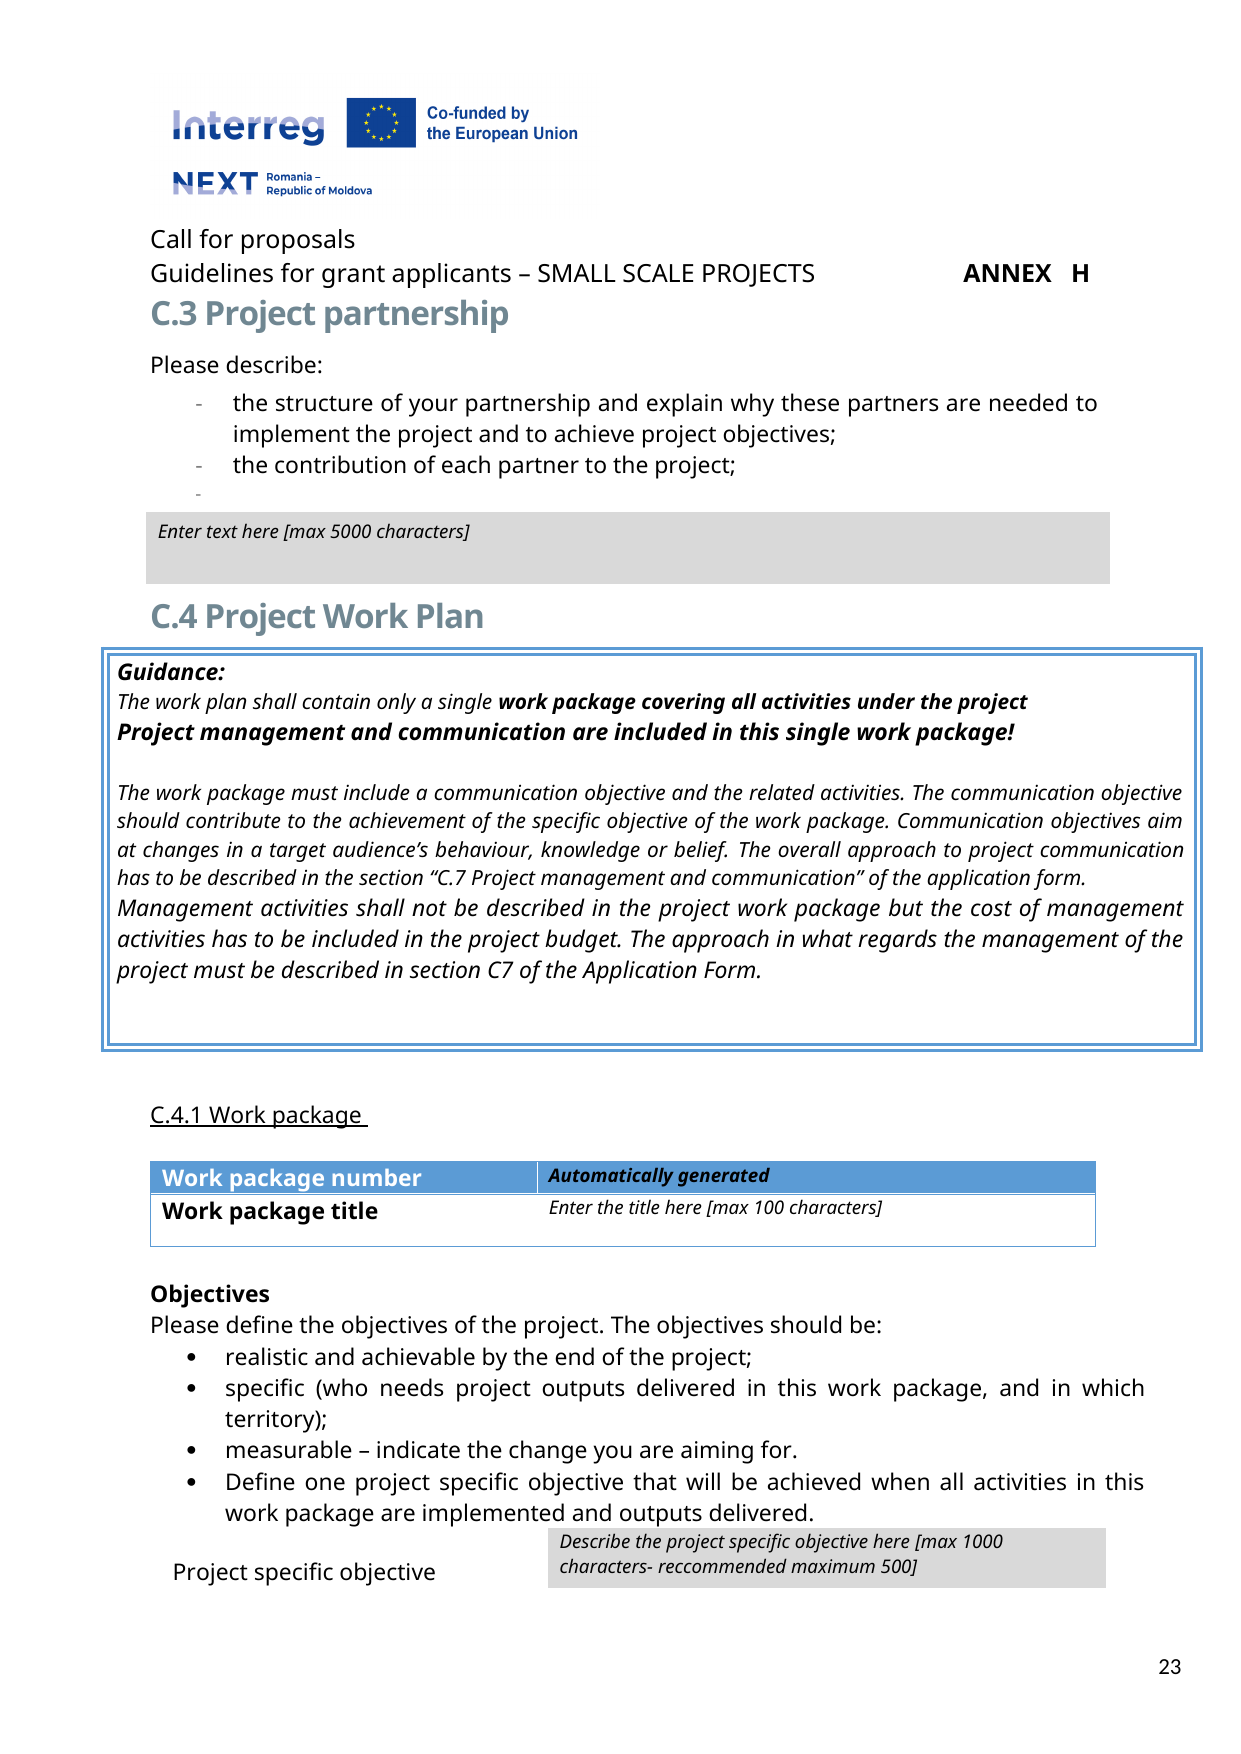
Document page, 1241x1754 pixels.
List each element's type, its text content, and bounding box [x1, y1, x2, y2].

table_cell Enter text here [max 5000 characters] [146, 512, 1110, 584]
text Objectives [150, 1278, 1181, 1309]
text C.4 Project Work Plan [150, 593, 1181, 638]
table_header Automatically generated [538, 1162, 1095, 1193]
text Please define the objectives of the project. The objectives should be: [150, 1309, 1146, 1340]
table_header Describe the project specific objective here [max 1000 characters- reccommended maximum 500] [548, 1528, 1106, 1588]
list measurable – indicate the change you are aiming for. [187, 1434, 1146, 1465]
picture [150, 73, 600, 219]
table_header Please describe: the structure of your partnership and explain why these partners are needed to implement the project and to achieve project objectives; the contribution of each partner to the project; [146, 343, 1110, 512]
table_cell Work package title [151, 1195, 537, 1246]
list Define one project specific objective that will be achieved when all activities in this work package are implemented and outputs delivered. [187, 1465, 1146, 1528]
list realistic and achievable by the end of the project; [187, 1340, 1146, 1372]
table_header Project specific objective [161, 1528, 548, 1588]
text C.4.1 Work package [150, 1099, 1181, 1130]
list specific (who needs project outputs delivered in this work package, and in which territory); [187, 1372, 1146, 1434]
table_header Work package number [151, 1162, 537, 1193]
text C.3 Project partnership [150, 289, 1181, 335]
table_header Guidance: The work plan shall contain only a single work package covering all activities under the project Project management and communication are included in this single work package! The work package must include a communication objective and the related activities. The communication objective should contribute to the achievement of the specific objective of the work package. Communication objectives aim at changes in a target audience’s behaviour, knowledge or belief. The overall approach to project communication has to be described in the section “C.7 Project management and communication” of the application form. Management activities shall not be described in the project work package but the cost of management activities has to be included in the project budget. The approach in what regards the management of the project must be described in section C7 of the Application Form. [106, 650, 1198, 1042]
table_cell Enter the title here [max 100 characters] [538, 1195, 1095, 1246]
